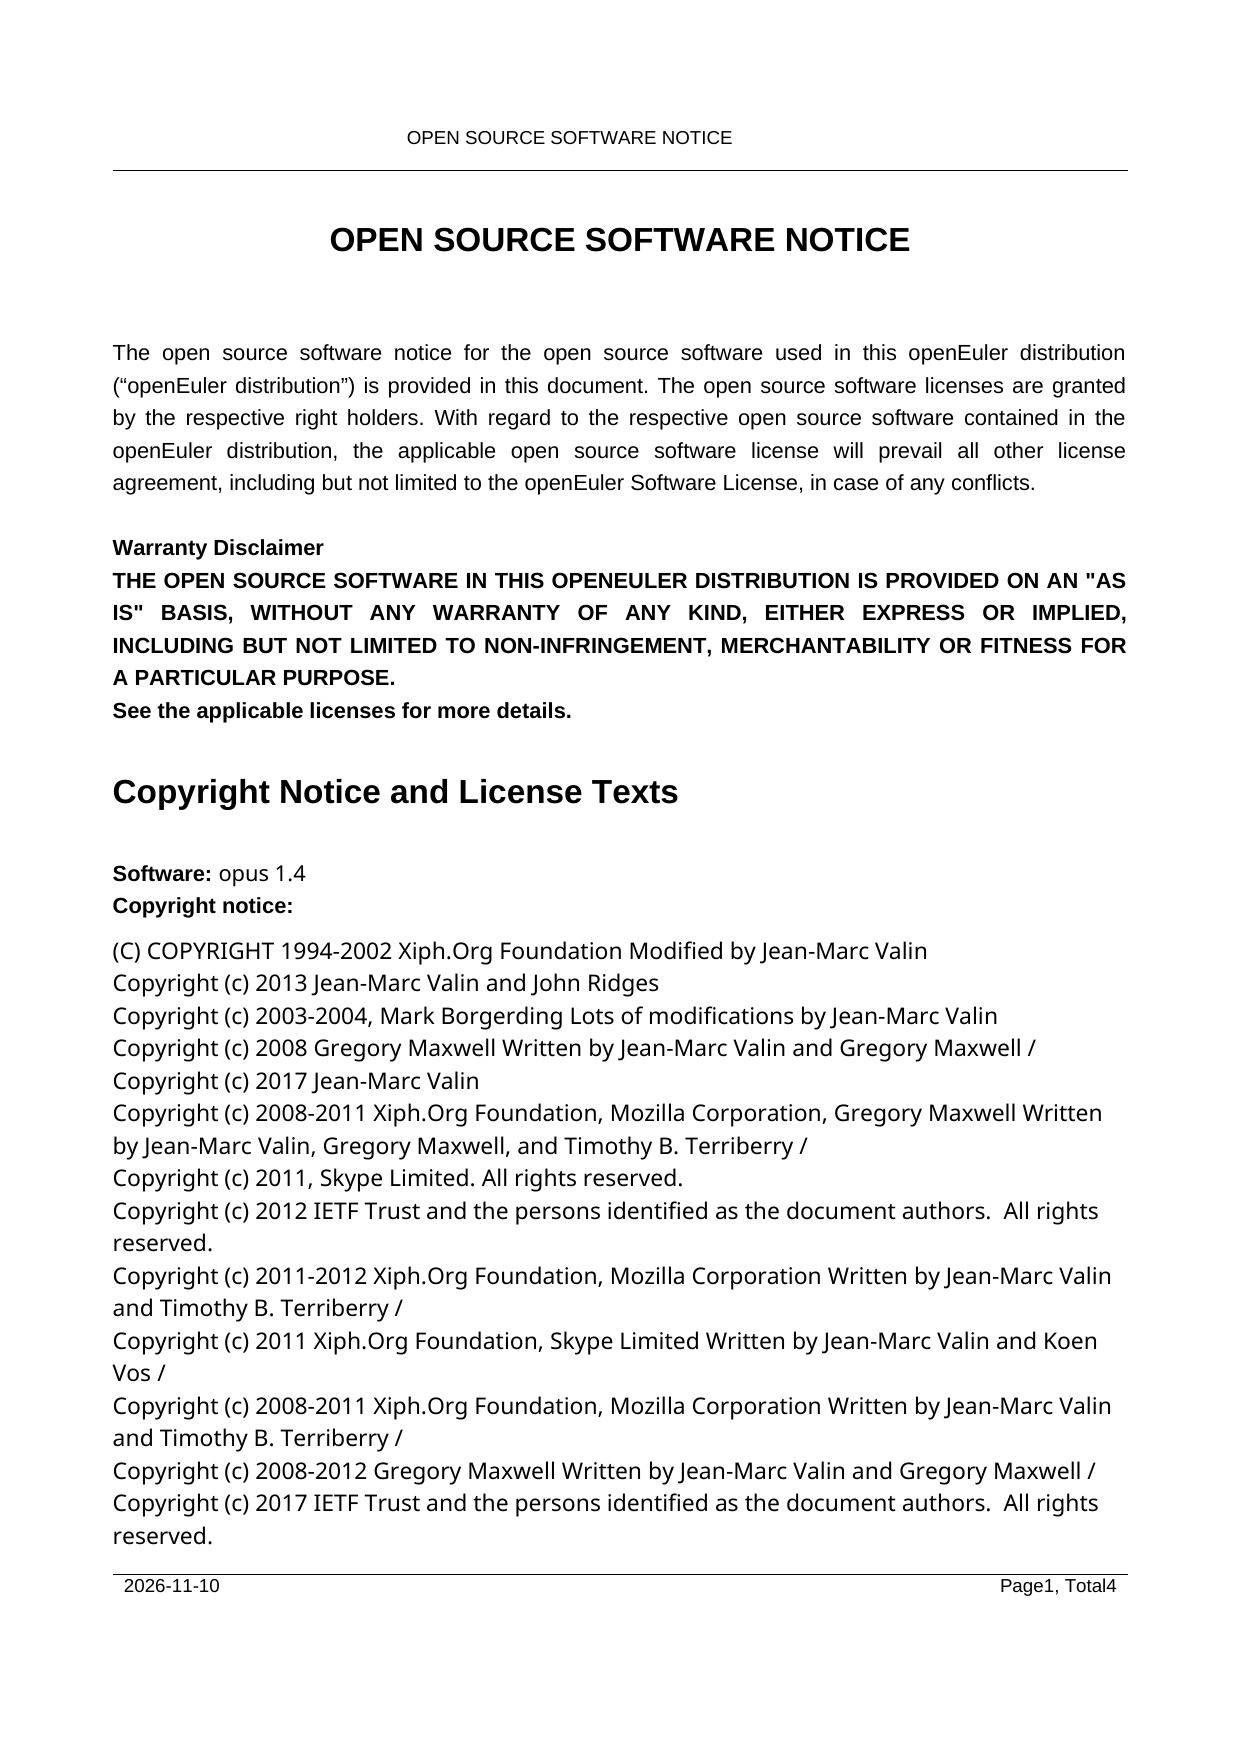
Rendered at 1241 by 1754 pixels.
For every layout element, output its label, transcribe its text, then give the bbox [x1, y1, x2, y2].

text Copyright notice: [112, 889, 1128, 921]
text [112, 934, 1128, 1551]
text OPEN SOURCE SOFTWARE NOTICE [112, 206, 1128, 271]
text Copyright Notice and License Texts [112, 759, 1128, 824]
text Warranty Disclaimer [112, 531, 1128, 564]
title Software: opus 1.4 [112, 856, 1128, 889]
text The open source software notice for the open source software used in this openEuler distribution (“openEuler distribution”) is provided in this document. The open source software licenses are granted by the respective right holders. With regard to the respective open source software contained in the openEuler distribution, the applicable open source software license will prevail all other license agreement, including but not limited to the openEuler Software License, in case of any conflicts. [112, 336, 1128, 499]
text THE OPEN SOURCE SOFTWARE IN THIS OPENEULER DISTRIBUTION IS PROVIDED ON AN "AS IS" BASIS, WITHOUT ANY WARRANTY OF ANY KIND, EITHER EXPRESS OR IMPLIED, INCLUDING BUT NOT LIMITED TO NON-INFRINGEMENT, MERCHANTABILITY OR FITNESS FOR A PARTICULAR PURPOSE. See the applicable licenses for more details. [112, 564, 1128, 726]
